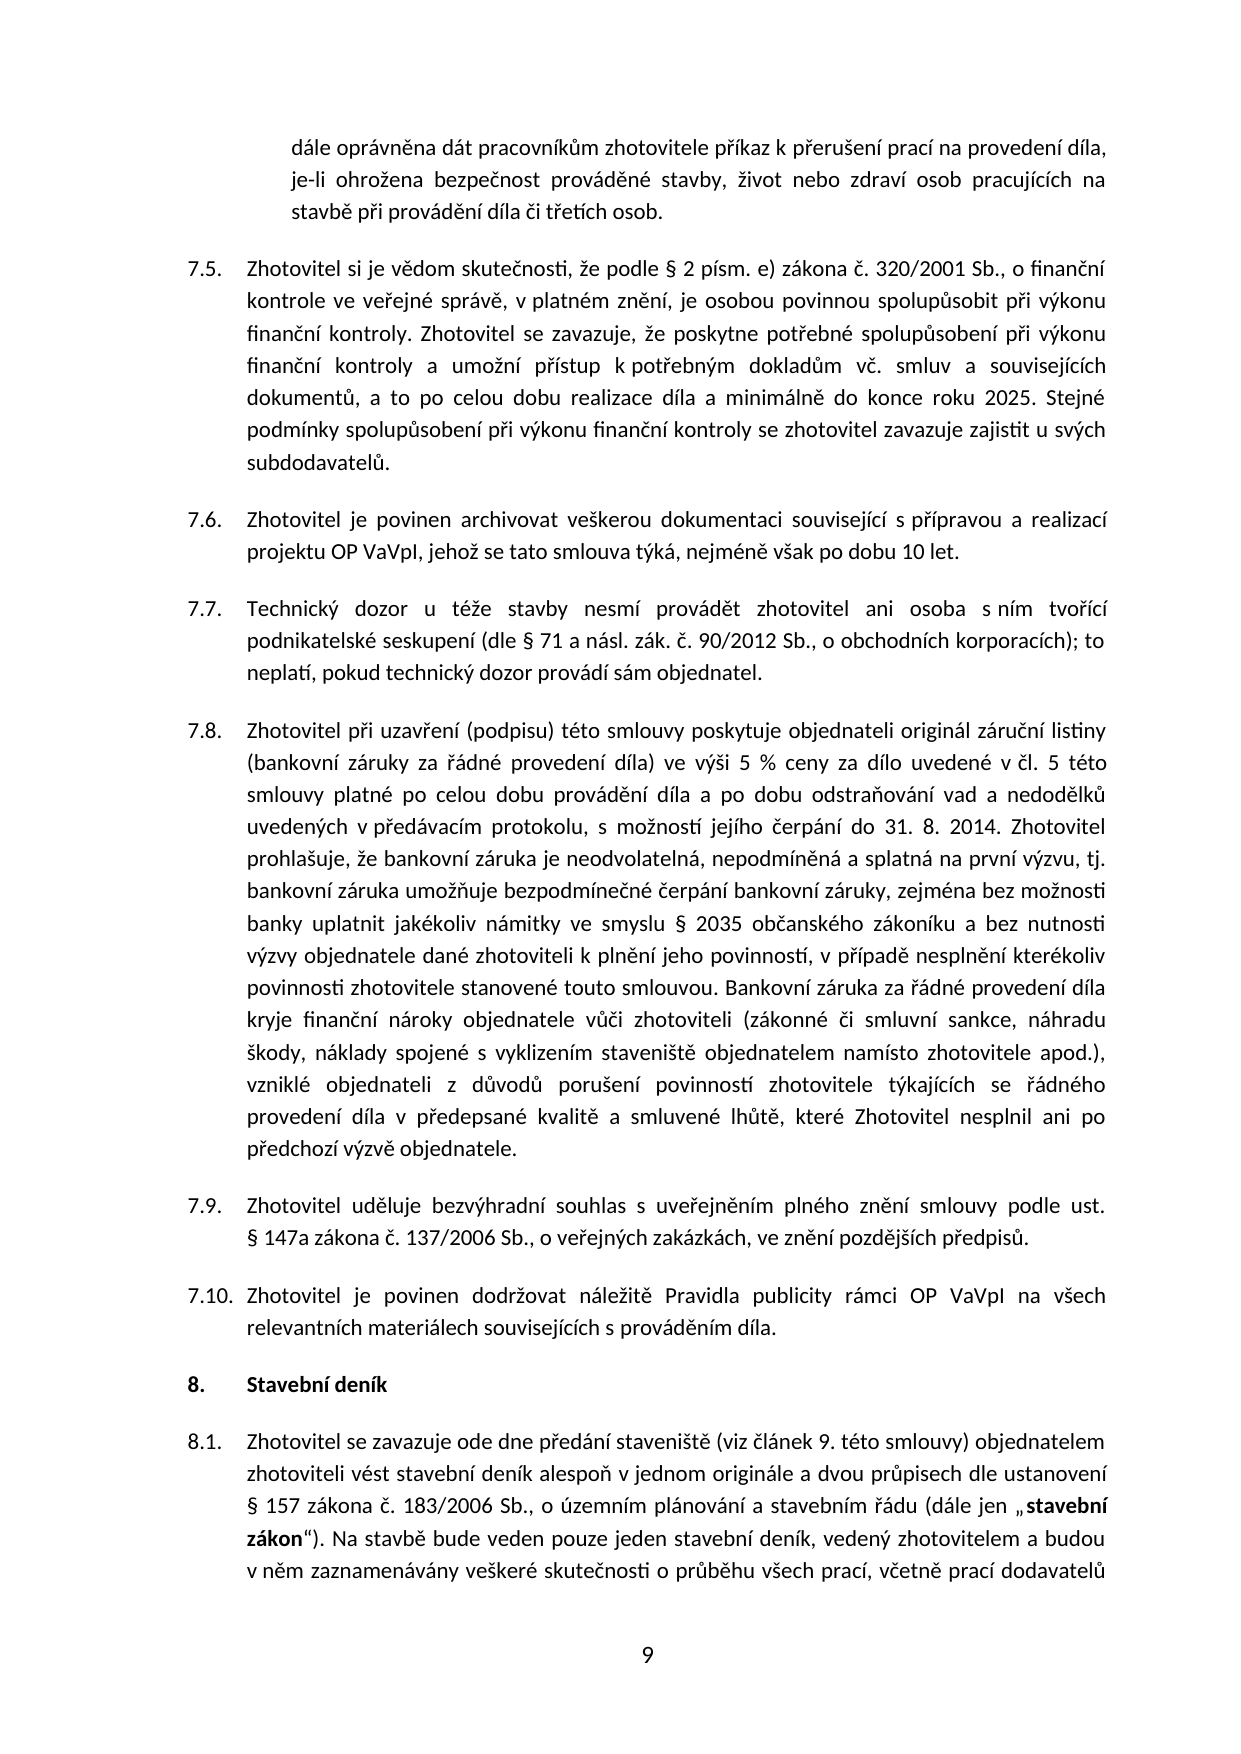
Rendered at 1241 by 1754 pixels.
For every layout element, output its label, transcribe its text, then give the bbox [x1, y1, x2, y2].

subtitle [187, 133, 1107, 225]
subtitle Zhotovitel při uzavření (podpisu) této smlouvy poskytuje objednateli originál záruční listiny (bankovní záruky za řádné provedení díla) ve výši 5 % ceny za dílo uvedené v čl. 5 této smlouvy platné po celou dobu provádění díla a po dobu odstraňování vad a nedodělků uvedených v předávacím protokolu, s možností jejího čerpání do 31. 8. 2014. Zhotovitel prohlašuje, že bankovní záruka je neodvolatelná, nepodmíněná a splatná na první výzvu, tj. bankovní záruka umožňuje bezpodmínečné čerpání bankovní záruky, zejména bez možnosti banky uplatnit jakékoliv námitky ve smyslu § 2035 občanského zákoníku a bez nutnosti výzvy objednatele dané zhotoviteli k plnění jeho povinností, v případě nesplnění kterékoliv povinnosti zhotovitele stanovené touto smlouvou. Bankovní záruka za řádné provedení díla kryje finanční nároky objednatele vůči zhotoviteli (zákonné či smluvní sankce, náhradu škody, náklady spojené s vyklizením staveniště objednatelem namísto zhotovitele apod.), vzniklé objednateli z důvodů porušení povinností zhotovitele týkajících se řádného provedení díla v předepsané kvalitě a smluvené lhůtě, které Zhotovitel nesplnil ani po předchozí výzvě objednatele. [187, 716, 1107, 1162]
subtitle Zhotovitel si je vědom skutečnosti, že podle § 2 písm. e) zákona č. 320/2001 Sb., o finanční kontrole ve veřejné správě, v platném znění, je osobou povinnou spolupůsobit při výkonu finanční kontroly. Zhotovitel se zavazuje, že poskytne potřebné spolupůsobení při výkonu finanční kontroly a umožní přístup k potřebným dokladům vč. smluv a souvisejících dokumentů, a to po celou dobu realizace díla a minimálně do konce roku 2025. Stejné podmínky spolupůsobení při výkonu finanční kontroly se zhotovitel zavazuje zajistit u svých subdodavatelů. [187, 254, 1107, 476]
subtitle Technický dozor u téže stavby nesmí provádět zhotovitel ani osoba s ním tvořící podnikatelské seskupení (dle § 71 a násl. zák. č. 90/2012 Sb., o obchodních korporacích); to neplatí, pokud technický dozor provádí sám objednatel. [187, 594, 1107, 687]
subtitle Zhotovitel je povinen archivovat veškerou dokumentaci související s přípravou a realizací projektu OP VaVpI, jehož se tato smlouva týká, nejméně však po dobu 10 let. [187, 505, 1107, 565]
subtitle Stavební deník [187, 1370, 1107, 1398]
subtitle Zhotovitel je povinen dodržovat náležitě Pravidla publicity rámci OP VaVpI na všech relevantních materiálech souvisejících s prováděním díla. [187, 1281, 1107, 1341]
subtitle Zhotovitel uděluje bezvýhradní souhlas s uveřejněním plného znění smlouvy podle ust. § 147a zákona č. 137/2006 Sb., o veřejných zakázkách, ve znění pozdějších předpisů. [187, 1191, 1107, 1252]
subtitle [187, 1427, 1107, 1584]
